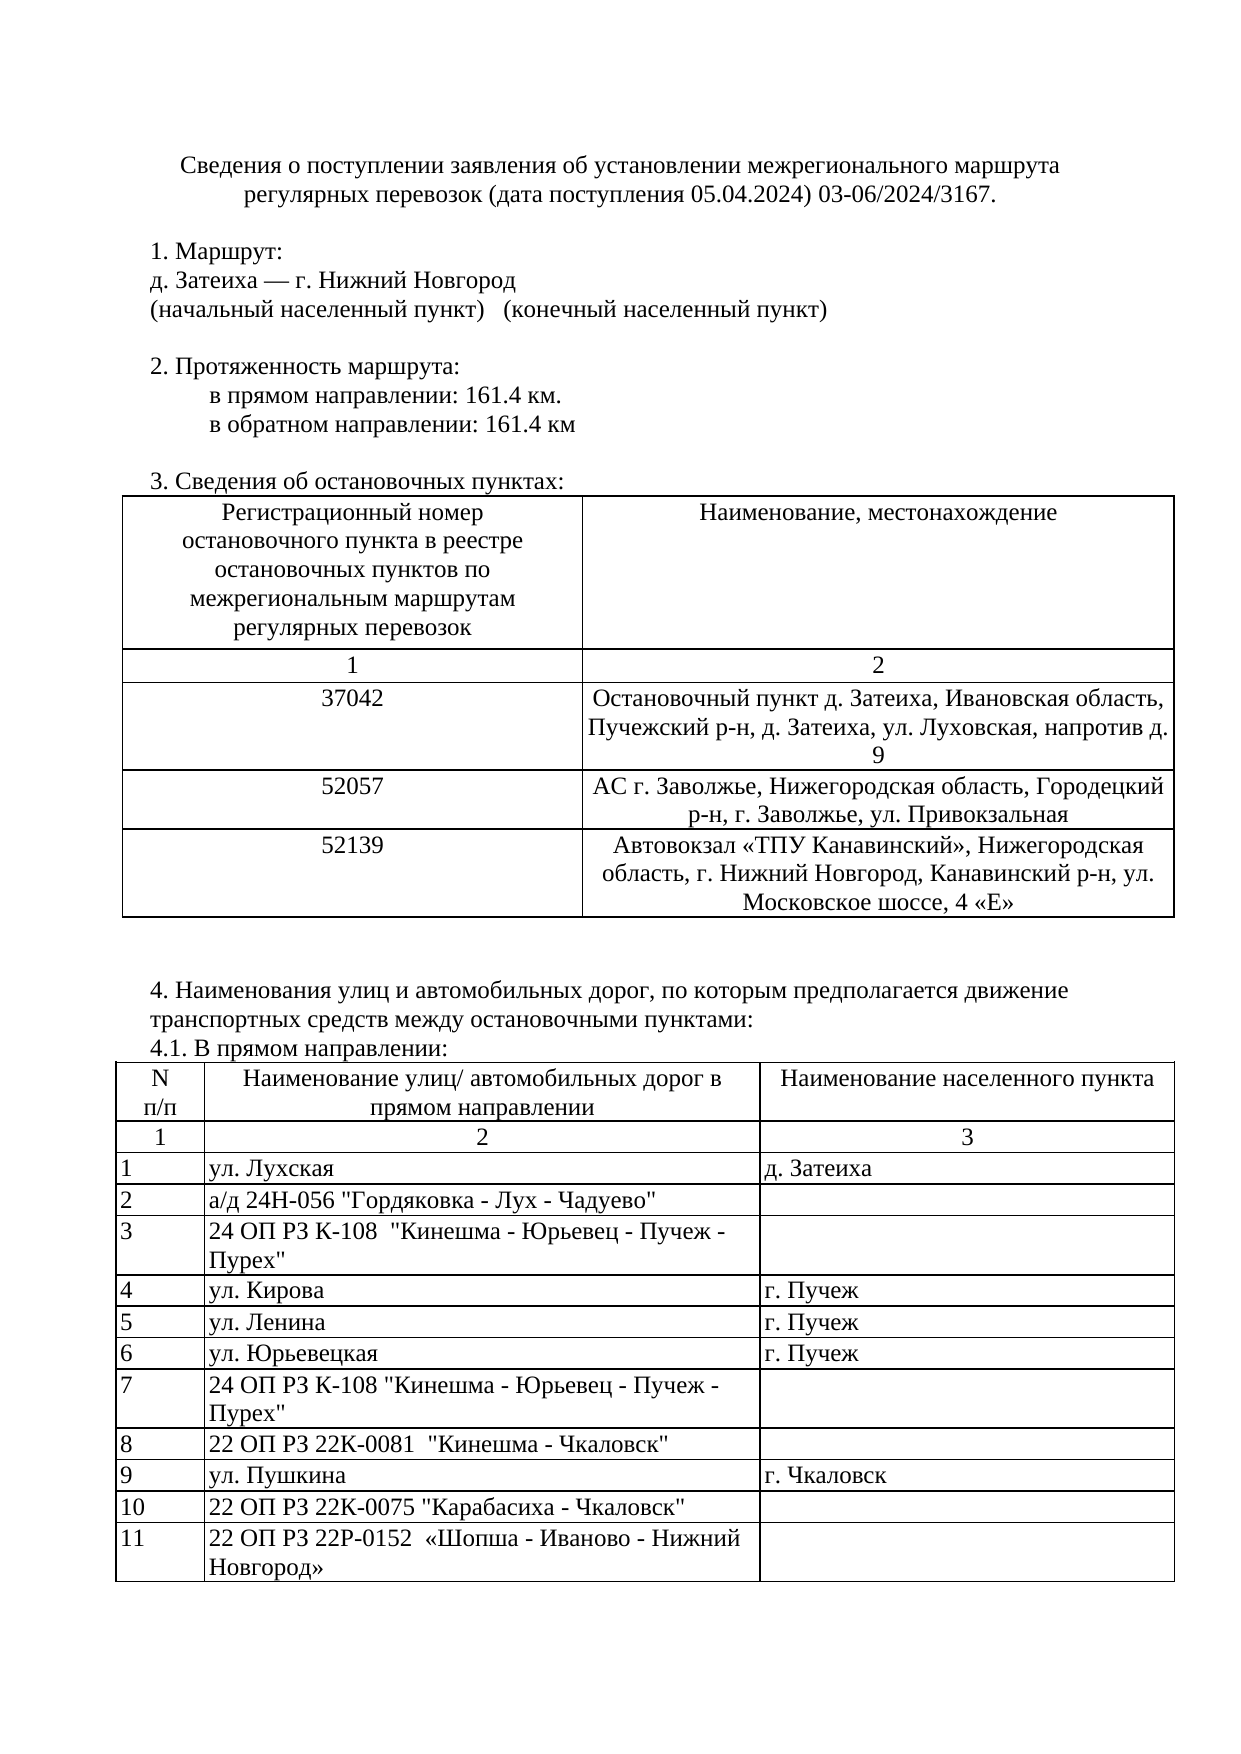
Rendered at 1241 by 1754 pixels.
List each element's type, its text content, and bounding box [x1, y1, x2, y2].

table_cell 52139 [123, 830, 582, 916]
table_cell 9 [117, 1460, 204, 1490]
table_cell 52057 [123, 771, 582, 828]
text 3. Сведения об остановочных пунктах: [150, 466, 1090, 495]
table_cell а/д 24Н-056 "Гордяковка - Лух - Чадуево" [205, 1185, 759, 1215]
table_cell д. Затеиха [761, 1153, 1174, 1183]
table_cell Автовокзал «ТПУ Канавинский», Нижегородская область, г. Нижний Новгород, Канавинский р-н, ул. Московское шоссе, 4 «Е» [583, 830, 1173, 916]
table_cell 4 [117, 1276, 204, 1305]
table_cell 6 [117, 1338, 204, 1368]
table_cell 11 [117, 1523, 204, 1581]
table_cell [761, 1429, 1174, 1459]
table_cell 10 [117, 1492, 204, 1522]
table_cell 2 [205, 1122, 759, 1152]
table_cell ул. Юрьевецкая [205, 1338, 759, 1368]
table_header Наименование населенного пункта [761, 1063, 1174, 1120]
table_cell г. Пучеж [761, 1276, 1174, 1305]
table_cell 37042 [123, 683, 582, 769]
table_cell 1 [123, 650, 582, 681]
text 4. Наименования улиц и автомобильных дорог, по которым предполагается движение транспортных средств между остановочными пунктами: [150, 975, 1090, 1033]
table_header N п/п [117, 1063, 204, 1120]
text в прямом направлении: 161.4 км. [150, 380, 1090, 409]
text 4.1. В прямом направлении: [150, 1033, 1090, 1061]
table_header Наименование, местонахождение [583, 497, 1173, 648]
table_cell [761, 1216, 1174, 1274]
table_cell 22 ОП РЗ 22Р-0152 «Шопша - Иваново - Нижний Новгород» [205, 1523, 759, 1581]
table_cell ул. Ленина [205, 1307, 759, 1337]
table_cell [761, 1185, 1174, 1215]
table_cell ул. Пушкина [205, 1460, 759, 1490]
table_cell г. Пучеж [761, 1307, 1174, 1337]
table_cell [761, 1370, 1174, 1427]
table_cell 5 [117, 1307, 204, 1337]
text Сведения о поступлении заявления об установлении межрегионального маршрута регулярных перевозок (дата поступления 05.04.2024) 03-06/2024/3167. [150, 150, 1090, 207]
table_cell 7 [117, 1370, 204, 1427]
table_cell 3 [117, 1216, 204, 1274]
table_cell Остановочный пункт д. Затеиха, Ивановская область, Пучежский р-н, д. Затеиха, ул. Луховская, напротив д. 9 [583, 683, 1173, 769]
table_cell 2 [117, 1185, 204, 1215]
table_cell 8 [117, 1429, 204, 1459]
table_cell г. Чкаловск [761, 1460, 1174, 1490]
text д. Затеиха — г. Нижний Новгород [150, 265, 1090, 294]
table_cell 24 ОП РЗ К-108 "Кинешма - Юрьевец - Пучеж - Пурех" [205, 1216, 759, 1274]
table_cell [761, 1523, 1174, 1581]
text 1. Маршрут: [150, 236, 1090, 265]
table_cell г. Пучеж [761, 1338, 1174, 1368]
table_cell 1 [117, 1153, 204, 1183]
text 2. Протяженность маршрута: [150, 351, 1090, 380]
table_cell 24 ОП РЗ К-108 "Кинешма - Юрьевец - Пучеж - Пурех" [205, 1370, 759, 1427]
table_cell ул. Кирова [205, 1276, 759, 1305]
table_cell 22 ОП РЗ 22К-0081 "Кинешма - Чкаловск" [205, 1429, 759, 1459]
table_cell 3 [761, 1122, 1174, 1152]
table_cell 1 [117, 1122, 204, 1152]
table_header Наименование улиц/ автомобильных дорог в прямом направлении [205, 1063, 759, 1120]
table_cell АС г. Заволжье, Нижегородская область, Городецкий р-н, г. Заволжье, ул. Привокзальная [583, 771, 1173, 828]
table_cell ул. Лухская [205, 1153, 759, 1183]
table_cell 22 ОП РЗ 22К-0075 "Карабасиха - Чкаловск" [205, 1492, 759, 1522]
text в обратном направлении: 161.4 км [150, 409, 1090, 437]
text (начальный населенный пункт) (конечный населенный пункт) [150, 294, 1090, 322]
table_cell 2 [583, 650, 1173, 681]
table_cell [761, 1492, 1174, 1522]
table_header Регистрационный номер остановочного пункта в реестре остановочных пунктов по межрегиональным маршрутам регулярных перевозок [123, 497, 582, 648]
